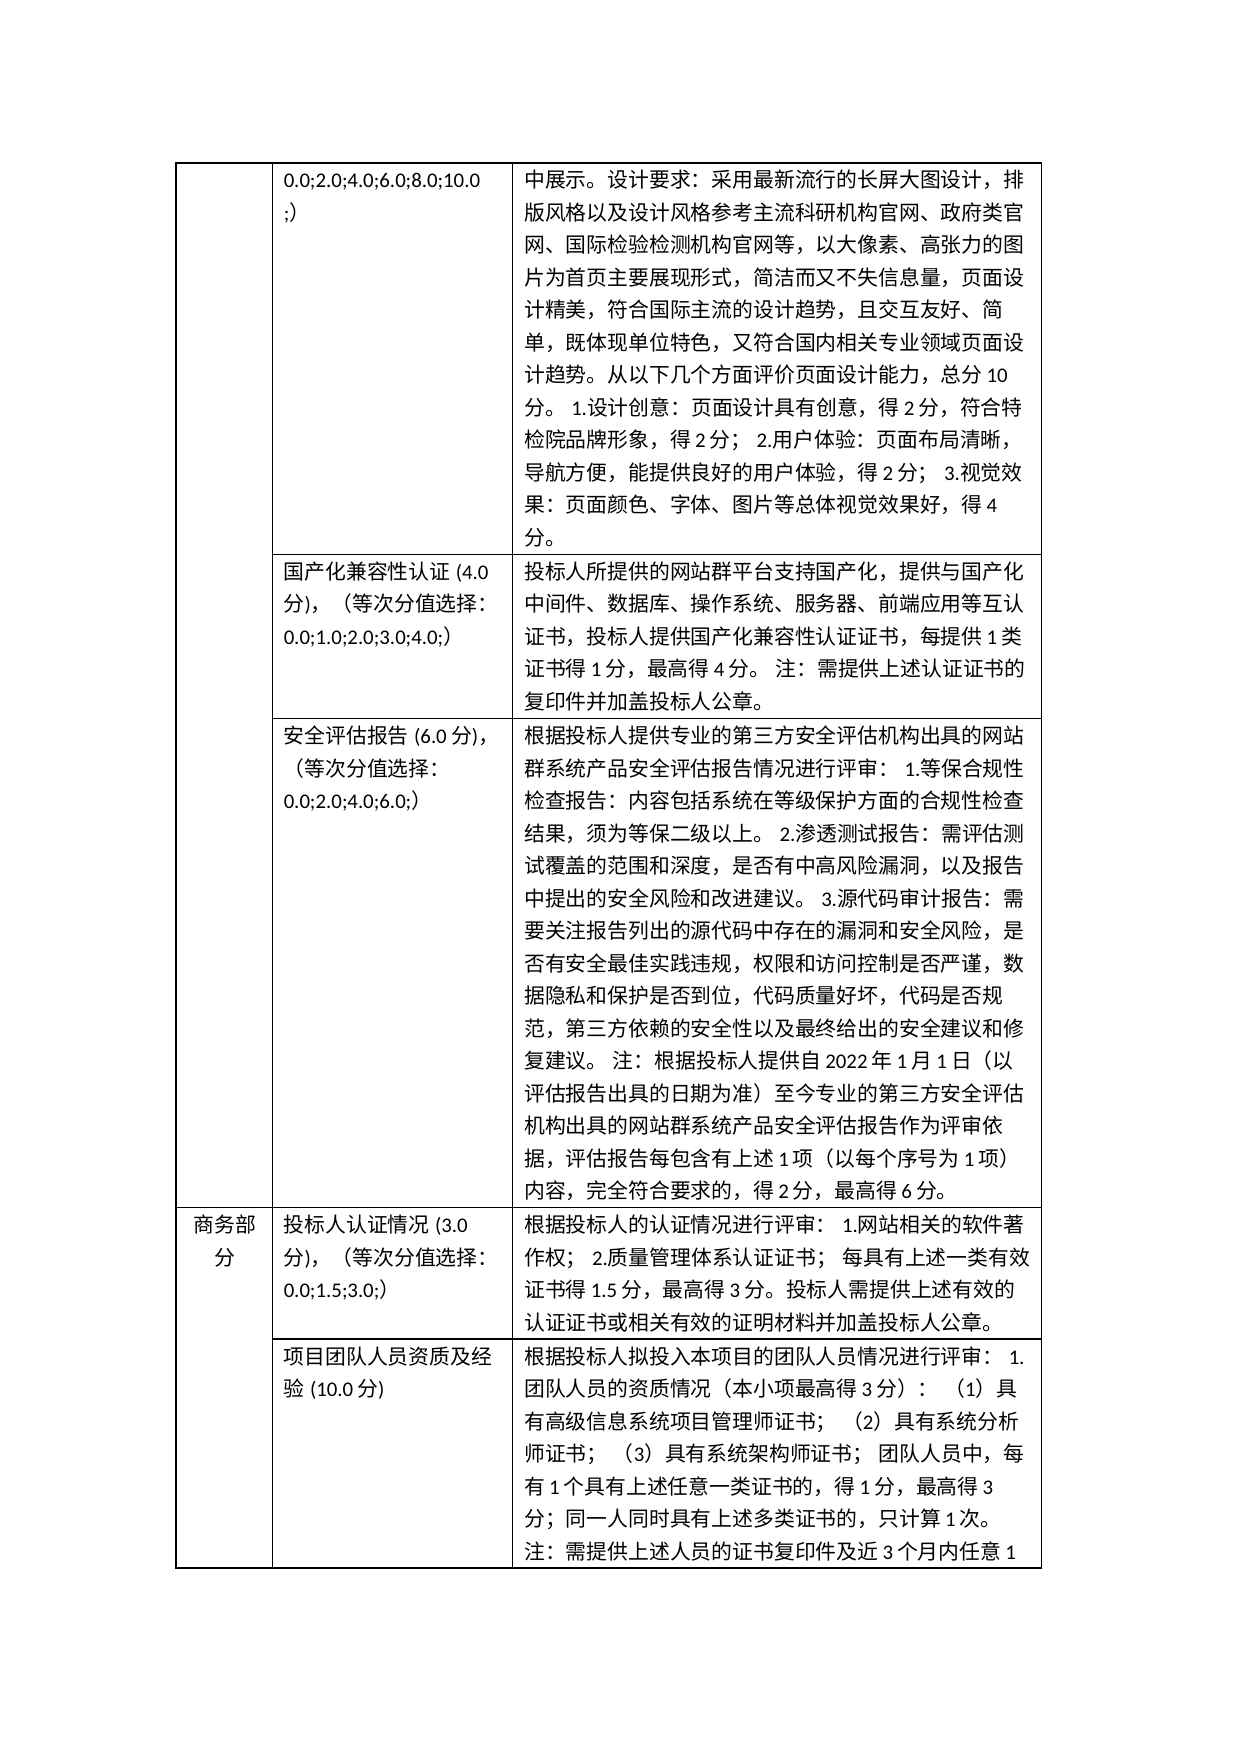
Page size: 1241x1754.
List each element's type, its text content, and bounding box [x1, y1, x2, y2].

table_cell 安全评估报告 (6.0分)，（等次分值选择：0.0;2.0;4.0;6.0;） [273, 719, 512, 1207]
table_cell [513, 164, 1041, 553]
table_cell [273, 164, 512, 553]
table_cell 项目团队人员资质及经验 (10.0分) [273, 1340, 512, 1567]
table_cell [513, 1340, 1041, 1567]
table_cell 商务部分 [177, 1208, 272, 1567]
table_cell 根据投标人的认证情况进行评审： 1.网站相关的软件著作权； 2.质量管理体系认证证书； 每具有上述一类有效证书得1.5分，最高得3分。投标人需提供上述有效的认证证书或相关有效的证明材料并加盖投标人公章。 [513, 1208, 1041, 1338]
table_cell 国产化兼容性认证 (4.0分)，（等次分值选择：0.0;1.0;2.0;3.0;4.0;） [273, 555, 512, 718]
table_cell 根据投标人提供专业的第三方安全评估机构出具的网站群系统产品安全评估报告情况进行评审： 1.等保合规性检查报告：内容包括系统在等级保护方面的合规性检查结果，须为等保二级以上。 2.渗透测试报告：需评估测试覆盖的范围和深度，是否有中高风险漏洞，以及报告中提出的安全风险和改进建议。 3.源代码审计报告：需要关注报告列出的源代码中存在的漏洞和安全风险，是否有安全最佳实践违规，权限和访问控制是否严谨，数据隐私和保护是否到位，代码质量好坏，代码是否规范，第三方依赖的安全性以及最终给出的安全建议和修复建议。 注：根据投标人提供自2022年1月1日（以评估报告出具的日期为准）至今专业的第三方安全评估机构出具的网站群系统产品安全评估报告作为评审依据，评估报告每包含有上述1项（以每个序号为1项）内容，完全符合要求的，得2分，最高得6分。 [513, 719, 1041, 1207]
table_cell 投标人认证情况 (3.0分)，（等次分值选择：0.0;1.5;3.0;） [273, 1208, 512, 1338]
table_cell 投标人所提供的网站群平台支持国产化，提供与国产化中间件、数据库、操作系统、服务器、前端应用等互认证书，投标人提供国产化兼容性认证证书，每提供1类证书得1分，最高得4分。 注：需提供上述认证证书的复印件并加盖投标人公章。 [513, 555, 1041, 718]
